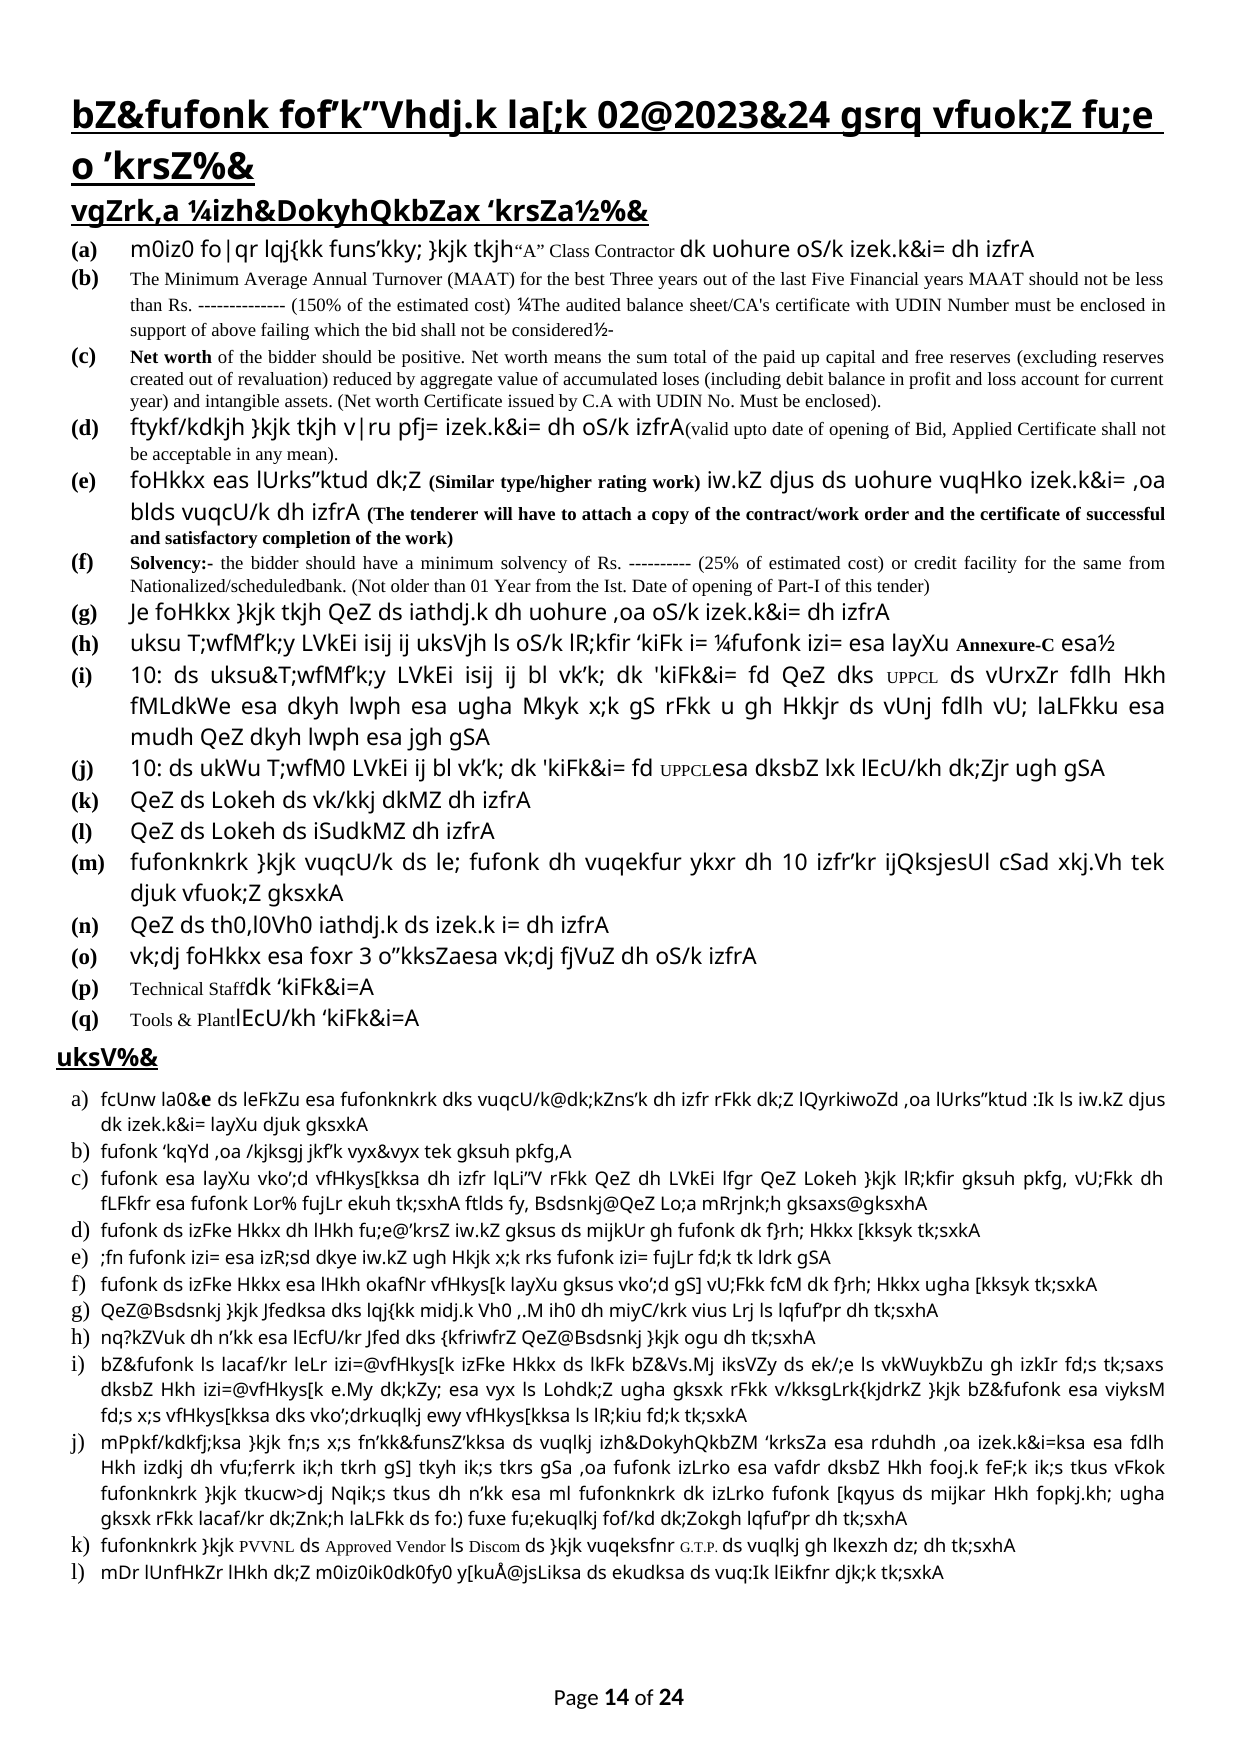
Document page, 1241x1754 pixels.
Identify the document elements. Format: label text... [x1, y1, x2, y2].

list ftykf/kdkjh }kjk tkjh v|ru pfj= izek.k&i= dh oS/k izfrA(valid upto date of opening of Bid, Applied Certificate shall not be acceptable in any mean). [71, 411, 1166, 464]
list Technical Staffdk ‘kiFk&i=A [71, 971, 1166, 1002]
list fufonk esa layXu vko’;d vfHkys[kksa dh izfr lqLi”V rFkk QeZ dh LVkEi lfgr QeZ Lokeh }kjk lR;kfir gksuh pkfg, vU;Fkk dh fLFkfr esa fufonk Lor% fujLr ekuh tk;sxhA ftlds fy, Bsdsnkj@QeZ Lo;a mRrjnk;h gksaxs@gksxhA [71, 1164, 1166, 1216]
list mPpkf/kdkfj;ksa }kjk fn;s x;s fn’kk&funsZ’kksa ds vuqlkj izh&DokyhQkbZM ‘krksZa esa rduhdh ,oa izek.k&i=ksa esa fdlh Hkh izdkj dh vfu;ferrk ik;h tkrh gS] tkyh ik;s tkrs gSa ,oa fufonk izLrko esa vafdr dksbZ Hkh fooj.k feF;k ik;s tkus vFkok fufonknkrk }kjk tkucw>dj Nqik;s tkus dh n’kk esa ml fufonknkrk dk izLrko fufonk [kqyus ds mijkar Hkh fopkj.kh; ugha gksxk rFkk lacaf/kr dk;Znk;h laLFkk ds fo:) fuxe fu;ekuqlkj fof/kd dk;Zokgh lqfuf’pr dh tk;sxhA [71, 1428, 1166, 1531]
list QeZ@Bsdsnkj }kjk Jfedksa dks lqj{kk midj.k Vh0 ,.M ih0 dh miyC/krk vius Lrj ls lqfuf’pr dh tk;sxhA [71, 1296, 1166, 1323]
list Solvency:- the bidder should have a minimum solvency of Rs. ---------- (25% of estimated cost) or credit facility for the same from Nationalized/scheduledbank. (Not older than 01 Year from the Ist. Date of opening of Part-I of this tender) [71, 548, 1166, 596]
list Net worth of the bidder should be positive. Net worth means the sum total of the paid up capital and free reserves (excluding reserves created out of revaluation) reduced by aggregate value of accumulated loses (including debit balance in profit and loss account for current year) and intangible assets. (Net worth Certificate issued by C.A with UDIN No. Must be enclosed). [71, 342, 1166, 411]
list QeZ ds Lokeh ds vk/kkj dkMZ dh izfrA [71, 784, 1166, 815]
list mDr lUnfHkZr lHkh dk;Z m0iz0ik0dk0fy0 y[kuÅ@jsLiksa ds ekudksa ds vuq:Ik lEikfnr djk;k tk;sxkA [71, 1558, 1166, 1584]
list QeZ ds th0,l0Vh0 iathdj.k ds izek.k i= dh izfrA [71, 909, 1166, 940]
list uksu T;wfMf’k;y LVkEi isij ij uksVjh ls oS/k lR;kfir ‘kiFk i= ¼fufonk izi= esa layXu Annexure-C esa½ [71, 627, 1166, 659]
list fcUnw la0&e ds leFkZu esa fufonknkrk dks vuqcU/k@dk;kZns’k dh izfr rFkk dk;Z lQyrkiwoZd ,oa lUrks”ktud :Ik ls iw.kZ djus dk izek.k&i= layXu djuk gksxkA [71, 1085, 1166, 1137]
list 10: ds uksu&T;wfMf’k;y LVkEi isij ij bl vk’k; dk 'kiFk&i= fd QeZ dks UPPCL ds vUrxZr fdlh Hkh fMLdkWe esa dkyh lwph esa ugha Mkyk x;k gS rFkk u gh Hkkjr ds vUnj fdlh vU; laLFkku esa mudh QeZ dkyh lwph esa jgh gSA [71, 659, 1166, 752]
list ;fn fufonk izi= esa izR;sd dkye iw.kZ ugh Hkjk x;k rks fufonk izi= fujLr fd;k tk ldrk gSA [71, 1243, 1166, 1269]
text vgZrk,a ¼izh&DokyhQkbZax ‘krsZa½%& [71, 191, 1166, 230]
list 10: ds ukWu T;wfM0 LVkEi ij bl vk’k; dk 'kiFk&i= fd UPPCLesa dksbZ lxk lEcU/kh dk;Zjr ugh gSA [71, 752, 1166, 784]
list bZ&fufonk ls lacaf/kr leLr izi=@vfHkys[k izFke Hkkx ds lkFk bZ&Vs.Mj iksVZy ds ek/;e ls vkWuykbZu gh izkIr fd;s tk;saxs dksbZ Hkh izi=@vfHkys[k e.My dk;kZy; esa vyx ls Lohdk;Z ugha gksxk rFkk v/kksgLrk{kjdrkZ }kjk bZ&fufonk esa viyksM fd;s x;s vfHkys[kksa dks vko’;drkuqlkj ewy vfHkys[kksa ls lR;kiu fd;k tk;sxkA [71, 1350, 1166, 1428]
list QeZ ds Lokeh ds iSudkMZ dh izfrA [71, 815, 1166, 846]
text bZ&fufonk fof’k”Vhdj.k la[;k 02@2023&24 gsrq vfuok;Z fu;e o ’krsZ%& [71, 89, 1166, 191]
list Tools & PlantlEcU/kh ‘kiFk&i=A [71, 1002, 1166, 1034]
list vk;dj foHkkx esa foxr 3 o”kksZaesa vk;dj fjVuZ dh oS/k izfrA [71, 940, 1166, 971]
list foHkkx eas lUrks”ktud dk;Z (Similar type/higher rating work) iw.kZ djus ds uohure vuqHko izek.k&i= ,oa blds vuqcU/k dh izfrA (The tenderer will have to attach a copy of the contract/work order and the certificate of successful and satisfactory completion of the work) [71, 464, 1166, 548]
list fufonk ds izFke Hkkx dh lHkh fu;e@’krsZ iw.kZ gksus ds mijkUr gh fufonk dk f}rh; Hkkx [kksyk tk;sxkA [71, 1216, 1166, 1243]
list fufonknkrk }kjk PVVNL ds Approved Vendor ls Discom ds }kjk vuqeksfnr G.T.P. ds vuqlkj gh lkexzh dz; dh tk;sxhA [71, 1531, 1166, 1558]
list fufonk ds izFke Hkkx esa lHkh okafNr vfHkys[k layXu gksus vko’;d gS] vU;Fkk fcM dk f}rh; Hkkx ugha [kksyk tk;sxkA [71, 1269, 1166, 1296]
text uksV%& [56, 1039, 1166, 1073]
list The Minimum Average Annual Turnover (MAAT) for the best Three years out of the last Five Financial years MAAT should not be less than Rs. -------------- (150% of the estimated cost) ¼The audited balance sheet/CA's certificate with UDIN Number must be enclosed in support of above failing which the bid shall not be considered½- [71, 264, 1166, 342]
list m0iz0 fo|qr lqj{kk funs’kky; }kjk tkjh“A” Class Contractor dk uohure oS/k izek.k&i= dh izfrA [71, 233, 1166, 264]
list fufonknkrk }kjk vuqcU/k ds le; fufonk dh vuqekfur ykxr dh 10 izfr’kr ijQksjesUl cSad xkj.Vh tek djuk vfuok;Z gksxkA [71, 846, 1166, 909]
list Je foHkkx }kjk tkjh QeZ ds iathdj.k dh uohure ,oa oS/k izek.k&i= dh izfrA [71, 596, 1166, 627]
list fufonk ‘kqYd ,oa /kjksgj jkf’k vyx&vyx tek gksuh pkfg,A [71, 1137, 1166, 1164]
list nq?kZVuk dh n’kk esa lEcfU/kr Jfed dks {kfriwfrZ QeZ@Bsdsnkj }kjk ogu dh tk;sxhA [71, 1323, 1166, 1350]
